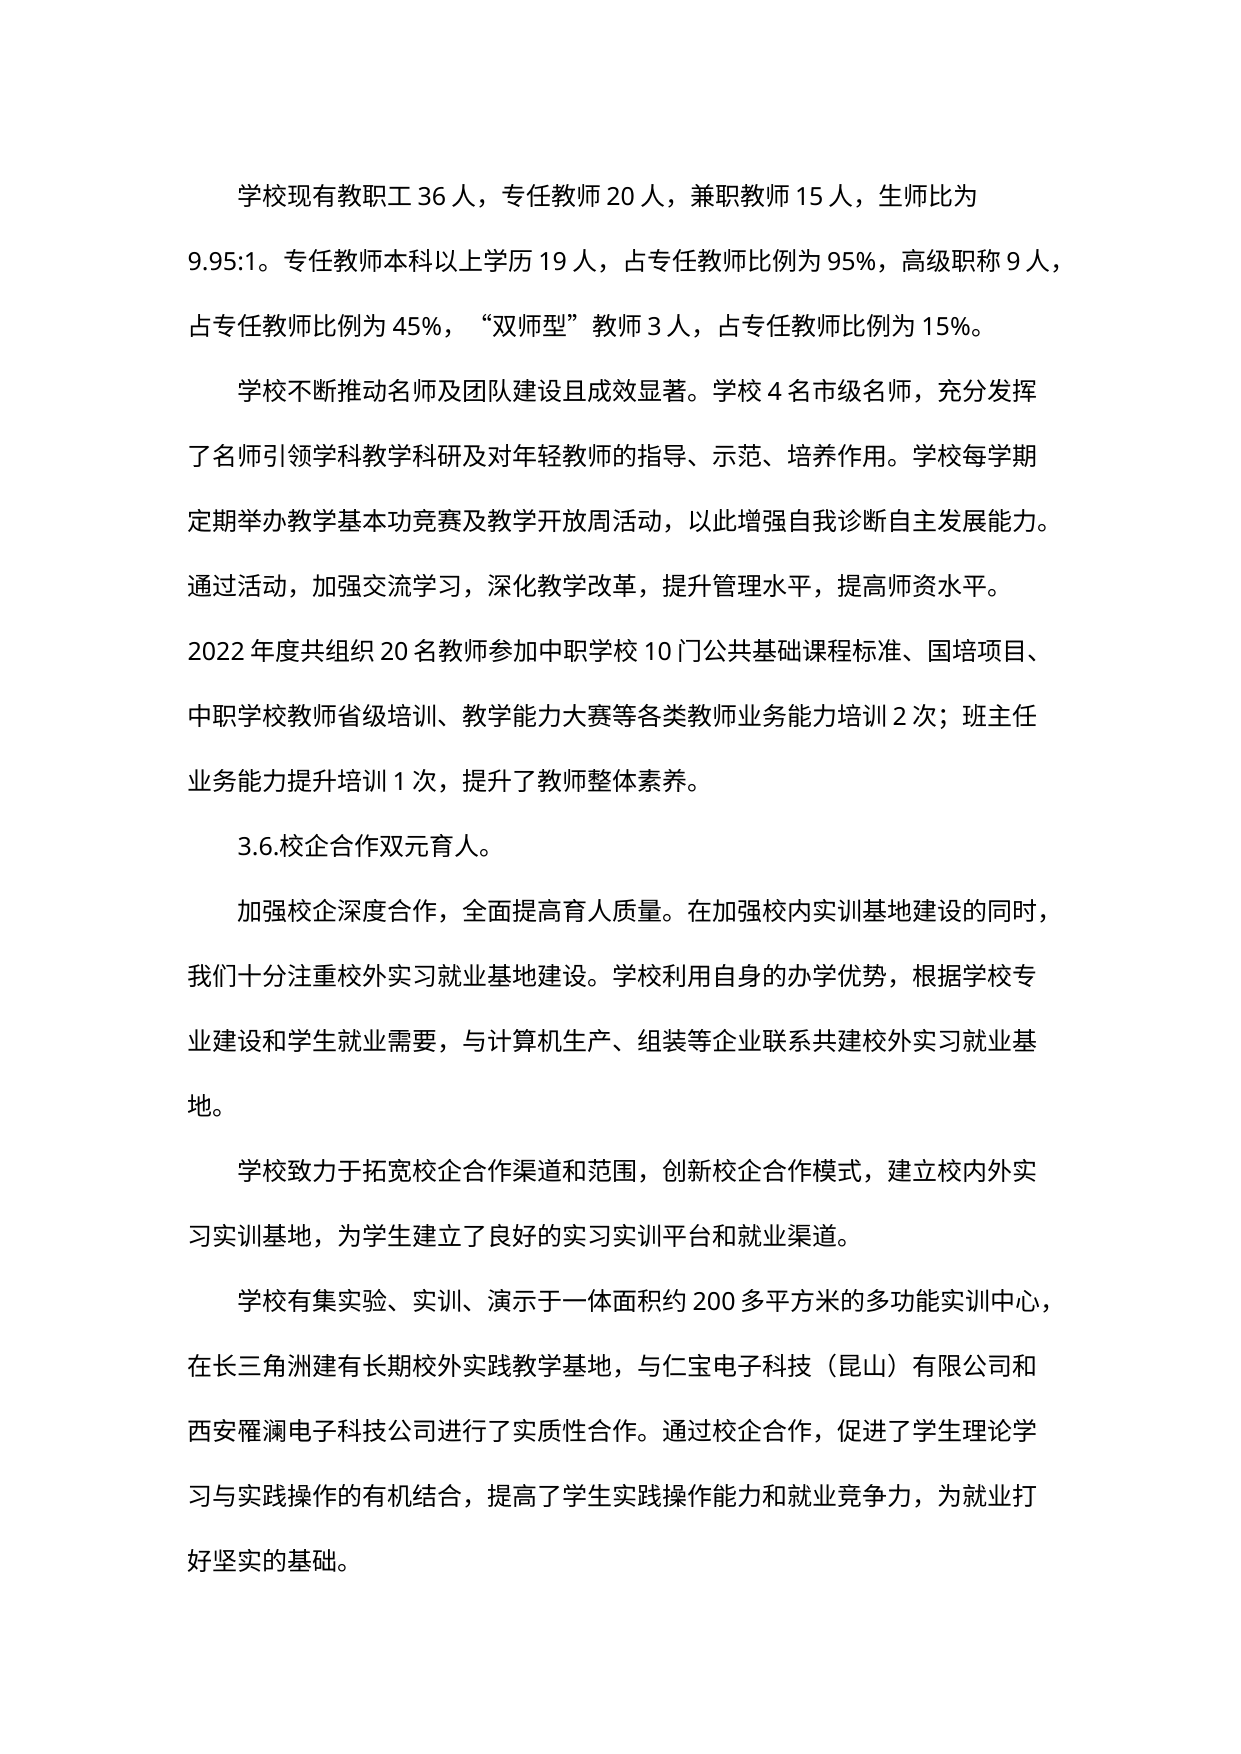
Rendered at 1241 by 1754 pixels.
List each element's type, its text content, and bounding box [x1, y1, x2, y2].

text 学校致力于拓宽校企合作渠道和范围，创新校企合作模式，建立校内外实习实训基地，为学生建立了良好的实习实训平台和就业渠道。 [187, 1137, 1053, 1267]
text 学校现有教职工36人，专任教师20人，兼职教师15人，生师比为9.95:1。专任教师本科以上学历19人，占专任教师比例为95%，高级职称9人，占专任教师比例为45%，“双师型”教师3人，占专任教师比例为15%。 [187, 162, 1053, 357]
text 加强校企深度合作，全面提高育人质量。在加强校内实训基地建设的同时，我们十分注重校外实习就业基地建设。学校利用自身的办学优势，根据学校专业建设和学生就业需要，与计算机生产、组装等企业联系共建校外实习就业基地。 [187, 877, 1053, 1137]
text 3.6.校企合作双元育人。 [187, 812, 1053, 877]
text 学校不断推动名师及团队建设且成效显著。学校4名市级名师，充分发挥了名师引领学科教学科研及对年轻教师的指导、示范、培养作用。学校每学期定期举办教学基本功竞赛及教学开放周活动，以此增强自我诊断自主发展能力。通过活动，加强交流学习，深化教学改革，提升管理水平，提高师资水平。2022年度共组织20名教师参加中职学校10门公共基础课程标准、国培项目、中职学校教师省级培训、教学能力大赛等各类教师业务能力培训2次；班主任业务能力提升培训1次，提升了教师整体素养。 [187, 357, 1053, 812]
text 学校有集实验、实训、演示于一体面积约200多平方米的多功能实训中心，在长三角洲建有长期校外实践教学基地，与仁宝电子科技（昆山）有限公司和西安罹澜电子科技公司进行了实质性合作。通过校企合作，促进了学生理论学习与实践操作的有机结合，提高了学生实践操作能力和就业竞争力，为就业打好坚实的基础。 [187, 1267, 1053, 1592]
